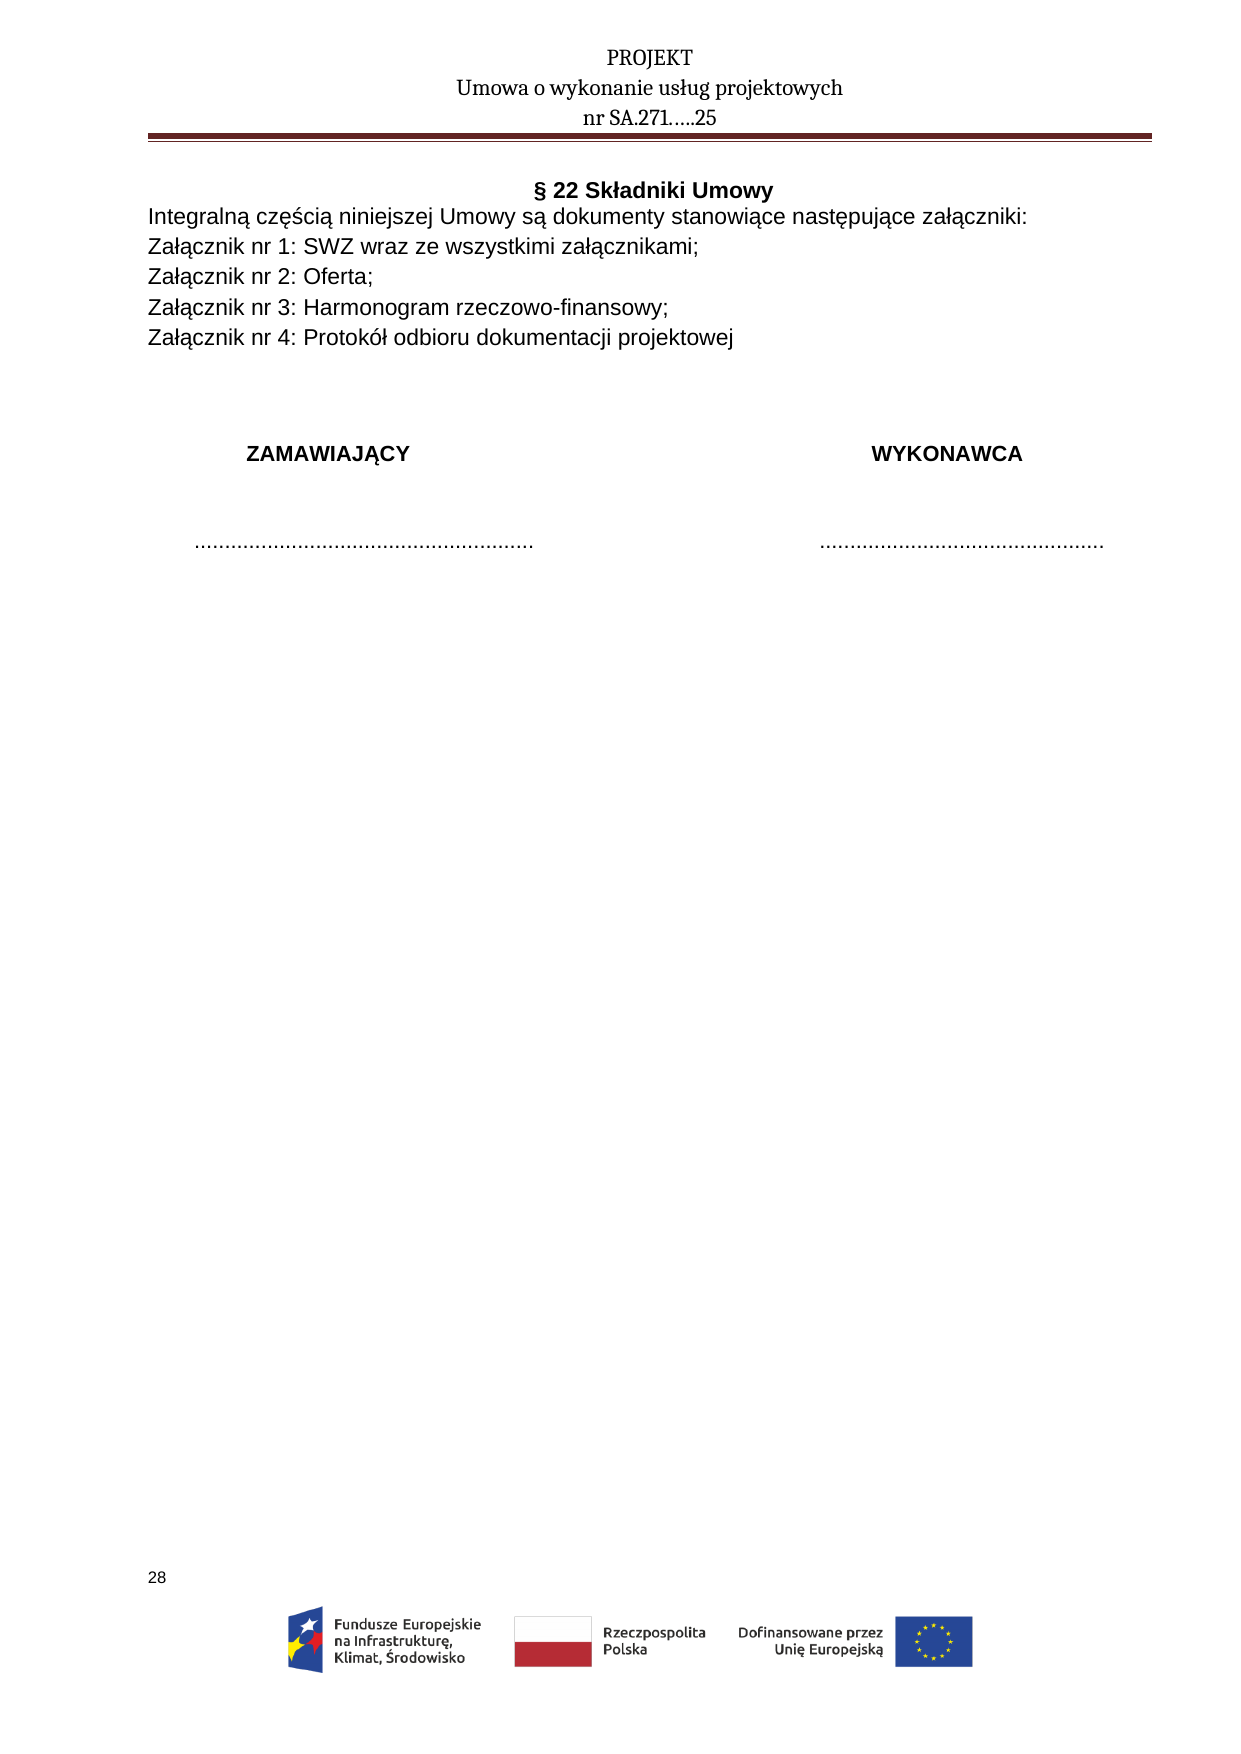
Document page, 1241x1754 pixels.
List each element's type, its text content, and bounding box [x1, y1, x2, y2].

text Załącznik nr 3: Harmonogram rzeczowo-finansowy; [148, 293, 1152, 320]
text ........................................................ ............................................... [148, 528, 1152, 553]
text Załącznik nr 2: Oferta; [148, 263, 1152, 290]
text Integralną częścią niniejszej Umowy są dokumenty stanowiące następujące załączniki: [148, 203, 1152, 229]
text ZAMAWIAJĄCY WYKONAWCA [148, 441, 1122, 466]
subtitle Składniki Umowy [148, 177, 1152, 203]
text Załącznik nr 1: SWZ wraz ze wszystkimi załącznikami; [148, 233, 1152, 259]
picture [271, 1589, 991, 1690]
text Załącznik nr 4: Protokół odbioru dokumentacji projektowej [148, 324, 1152, 350]
